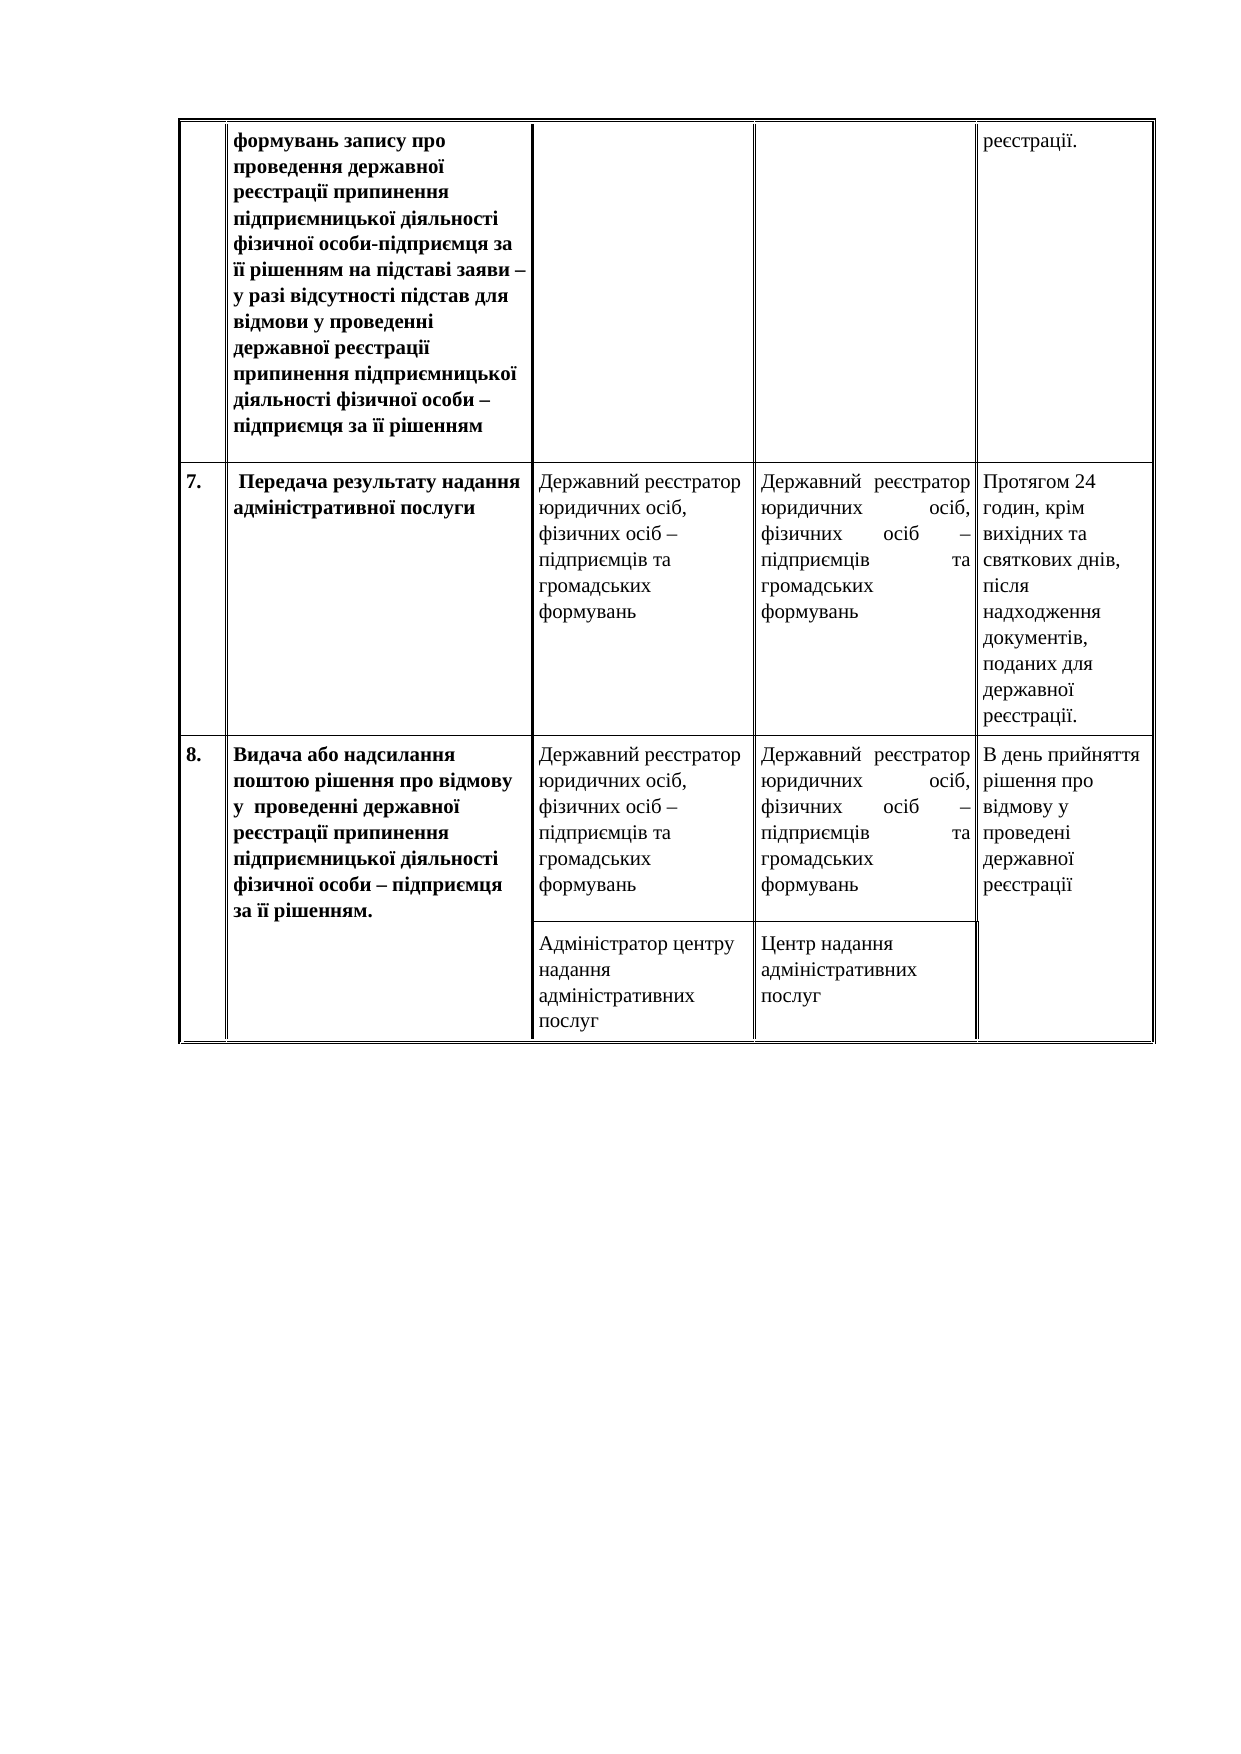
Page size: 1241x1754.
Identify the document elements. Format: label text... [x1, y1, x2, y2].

table_cell Видача або надсилання поштою рішення про відмову у проведенні державної реєстрації припинення підприємницької діяльності фізичної особи – підприємця за її рішенням. [227, 736, 532, 1041]
table_cell Передача результату надання адміністративної послуги [228, 463, 531, 735]
table_cell 6. [181, 122, 227, 462]
table_cell Центр надання адміністративних послуг [755, 922, 977, 1041]
table_cell Адміністратор центру надання адміністративних послуг [532, 922, 754, 1041]
table_cell В день прийняття рішення про відмову у проведені державної реєстрації [977, 736, 1152, 1041]
table_cell Державний реєстратор юридичних осіб, фізичних осіб – підприємців та громадських формувань [756, 463, 975, 735]
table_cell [755, 122, 977, 462]
table_cell Державний реєстратор юридичних осіб, фізичних осіб – підприємців та громадських формувань [534, 736, 753, 921]
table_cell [977, 122, 1152, 462]
table_cell Державний реєстратор юридичних осіб, фізичних осіб – підприємців та громадських формувань [756, 736, 975, 921]
table_cell 7. [181, 463, 225, 735]
table_cell 8. [181, 736, 227, 1041]
table_cell Державний реєстратор юридичних осіб, фізичних осіб – підприємців та громадських формувань [534, 463, 753, 735]
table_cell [227, 122, 532, 462]
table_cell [532, 122, 754, 462]
table_cell Протягом 24 годин, крім вихідних та святкових днів, після надходження документів, поданих для державної реєстрації. [978, 463, 1152, 735]
